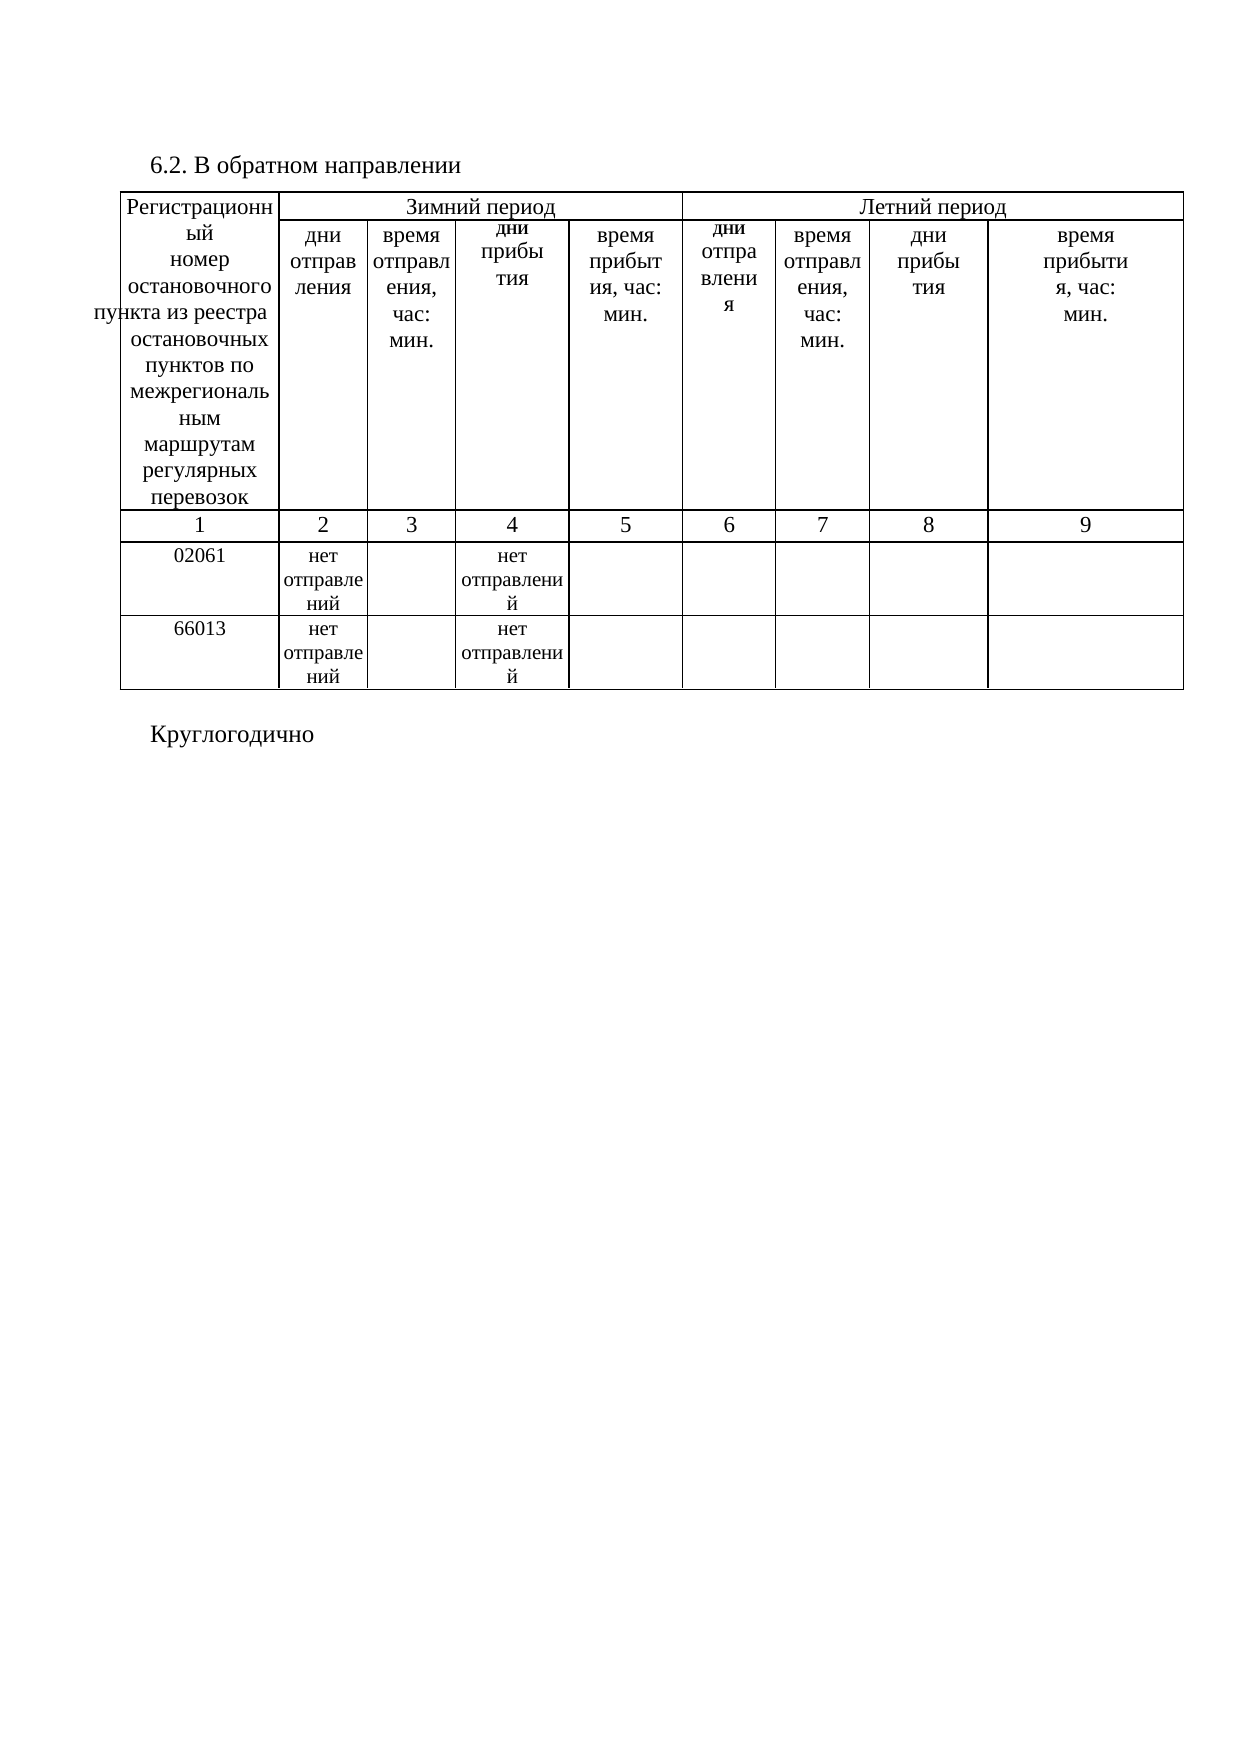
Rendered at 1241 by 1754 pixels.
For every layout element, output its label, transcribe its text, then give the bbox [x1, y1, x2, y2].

table_cell 5 [570, 511, 682, 541]
table_cell 8 [870, 511, 987, 541]
table_cell 7 [776, 511, 869, 541]
table_cell 3 [368, 511, 455, 541]
table_cell время отправл ения, час: мин. [776, 221, 869, 509]
table_cell [368, 616, 455, 688]
text 6.2. В обратном направлении [150, 150, 1090, 179]
table_cell [683, 616, 775, 688]
table_cell 66013 [121, 616, 278, 688]
table_cell время прибыти я, час: мин. [989, 221, 1183, 509]
table_cell ДНИ отпра влени я [683, 221, 775, 509]
table_cell [570, 543, 682, 615]
table_cell нет отправлений [456, 616, 568, 688]
table_cell 1 [121, 511, 278, 541]
table_cell время отправл ения, час: мин. [368, 221, 455, 509]
table_cell нет отправлений [280, 543, 367, 615]
table_cell [989, 543, 1183, 615]
table_cell [776, 543, 869, 615]
table_cell [683, 543, 775, 615]
table_cell 2 [280, 511, 367, 541]
table_header Регистрационный номер остановочного пункта из реестра остановочных пунктов по межрегиональным маршрутам регулярных перевозок [121, 193, 278, 509]
table_cell [368, 543, 455, 615]
table_cell дни отправ ления [280, 221, 367, 509]
table_cell [989, 616, 1183, 688]
table_cell 02061 [121, 543, 278, 615]
table_cell дни прибы тия [870, 221, 987, 509]
table_header Летний период [683, 193, 1183, 219]
table_cell 4 [456, 511, 568, 541]
table_cell время прибыт ия, час: мин. [570, 221, 682, 509]
table_cell [870, 616, 987, 688]
table_cell [870, 543, 987, 615]
table_cell 6 [683, 511, 775, 541]
table_cell [570, 616, 682, 688]
table_cell [776, 616, 869, 688]
table_header Зимний период [280, 193, 682, 219]
text Круглогодично [150, 719, 1090, 747]
table_cell нет отправлений [280, 616, 367, 688]
table_cell 9 [989, 511, 1183, 541]
table_cell ДНИ прибы тия [456, 221, 568, 509]
table_cell нет отправлений [456, 543, 568, 615]
